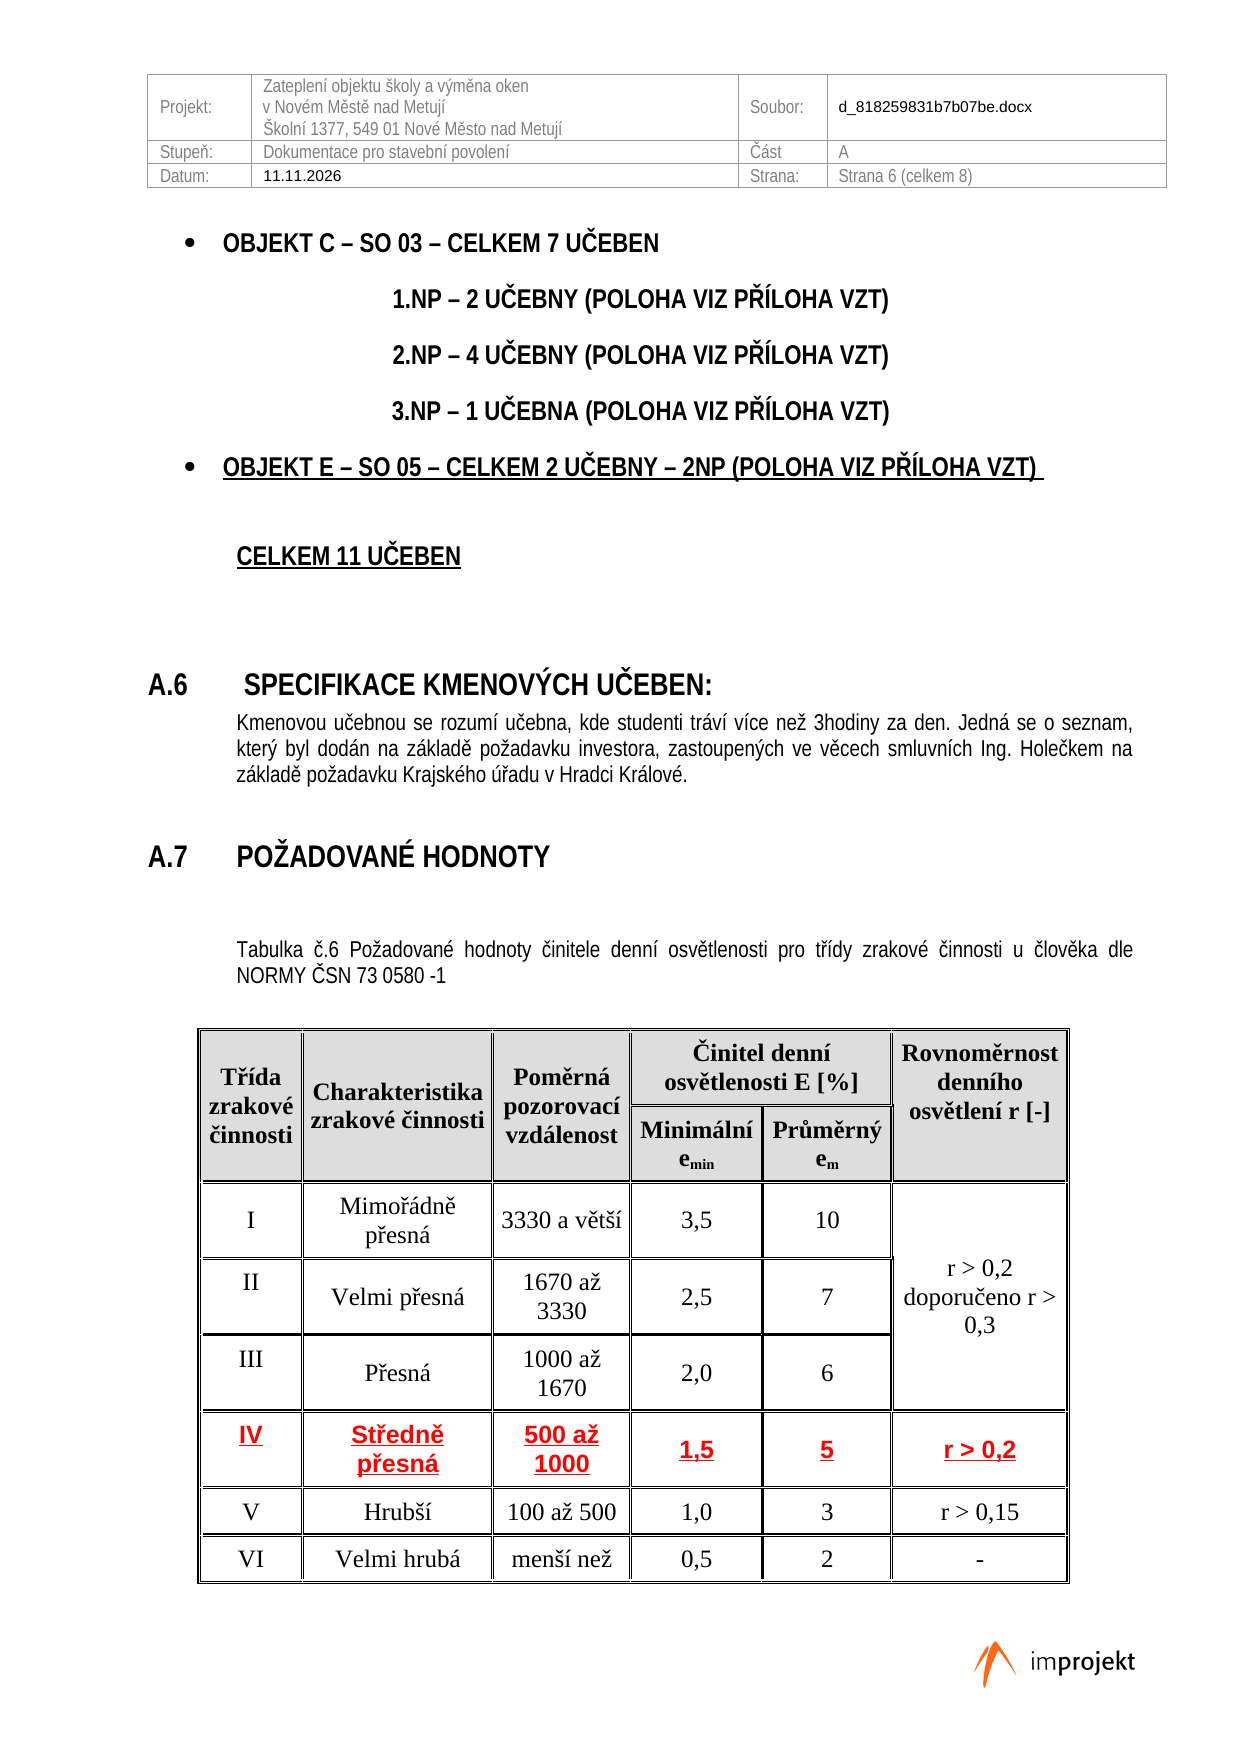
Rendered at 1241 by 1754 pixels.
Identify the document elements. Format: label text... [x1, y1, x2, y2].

text Kmenovou učebnou se rozumí učebna, kde studenti tráví více než 3hodiny za den. Jedná se o seznam, který byl dodán na základě požadavku investora, zastoupených ve věcech smluvních Ing. Holečkem na základě požadavku Krajského úřadu v Hradci Králové. [236, 709, 1134, 788]
table_cell r > 0,2 [892, 1409, 1067, 1486]
table_cell 0,5 [631, 1537, 762, 1581]
subtitle SPECIFIKACE KMENOVÝCH UČEBEN: [148, 667, 1134, 702]
table_cell I [201, 1180, 301, 1256]
subtitle 2.NP – 4 UČEBNY (POLOHA VIZ PŘÍLOHA VZT) [148, 339, 1134, 370]
table_cell 2 [762, 1537, 892, 1581]
table_cell 7 [764, 1260, 890, 1333]
table_header Charakteristika zrakové činnosti [303, 1031, 493, 1180]
table_cell 500 až 1000 [494, 1413, 629, 1486]
table_cell menší než 100 [493, 1537, 631, 1581]
picture [972, 1639, 1137, 1689]
table_cell 10 [764, 1184, 890, 1256]
table_cell 3,5 [632, 1184, 761, 1256]
subtitle OBJEKT C – SO 03 – CELKEM 7 UČEBEN [185, 227, 1134, 258]
table_cell II [201, 1256, 301, 1333]
table_header Třída zrakové činnosti [201, 1031, 302, 1180]
subtitle POŽADOVANÉ HODNOTY [148, 838, 1134, 873]
table_cell 1,5 [632, 1413, 761, 1486]
table_cell Minimální emin [632, 1107, 761, 1180]
table_cell - [892, 1533, 1067, 1581]
table_cell Velmi přesná [304, 1260, 491, 1333]
subtitle OBJEKT E – SO 05 – CELKEM 2 UČEBNY – 2NP (POLOHA VIZ PŘÍLOHA VZT) [185, 451, 1134, 482]
table_cell 1000 až 1670 [494, 1336, 629, 1409]
table_header Poměrná pozorovací vzdálenost [493, 1031, 631, 1180]
table_header Rovnoměrnost denního osvětlení r [-] [892, 1031, 1066, 1180]
text Tabulka č.6 Požadované hodnoty činitele denní osvětlenosti pro třídy zrakové činnosti u člověka dle NORMY ČSN 73 0580 -1 [236, 936, 1134, 988]
table_cell Hrubší [304, 1489, 491, 1533]
table_cell 2,0 [632, 1336, 761, 1409]
table_cell Přesná [304, 1336, 491, 1409]
table_cell Průměrný em [764, 1107, 890, 1180]
table_cell IV [201, 1409, 301, 1486]
table_cell 3330 a větší [494, 1184, 629, 1256]
table_cell Velmi hrubá [303, 1537, 493, 1581]
table_cell r > 0,15 [892, 1486, 1068, 1533]
subtitle 3.NP – 1 UČEBNA (POLOHA VIZ PŘÍLOHA VZT) [148, 395, 1134, 426]
table_cell V [199, 1486, 302, 1533]
table_cell III [199, 1333, 301, 1409]
table_cell Mimořádně přesná [304, 1184, 491, 1256]
table_cell 5 [764, 1413, 890, 1486]
table_cell 100 až 500 [494, 1489, 629, 1533]
table_cell 1,0 [632, 1489, 761, 1533]
table_cell r > 0,2 doporučeno r > 0,3 [892, 1180, 1067, 1409]
table_cell 6 [764, 1336, 890, 1409]
table_cell 1670 až 3330 [494, 1260, 629, 1333]
subtitle 1.NP – 2 UČEBNY (POLOHA VIZ PŘÍLOHA VZT) [148, 283, 1134, 314]
table_cell 3 [764, 1489, 890, 1533]
text CELKEM 11 UČEBEN [236, 540, 1134, 571]
table_cell Středně přesná [304, 1413, 491, 1486]
table_cell 2,5 [632, 1260, 761, 1333]
table_cell VI [201, 1533, 302, 1581]
table_header Činitel denní osvětlenosti E [%] [631, 1031, 892, 1104]
